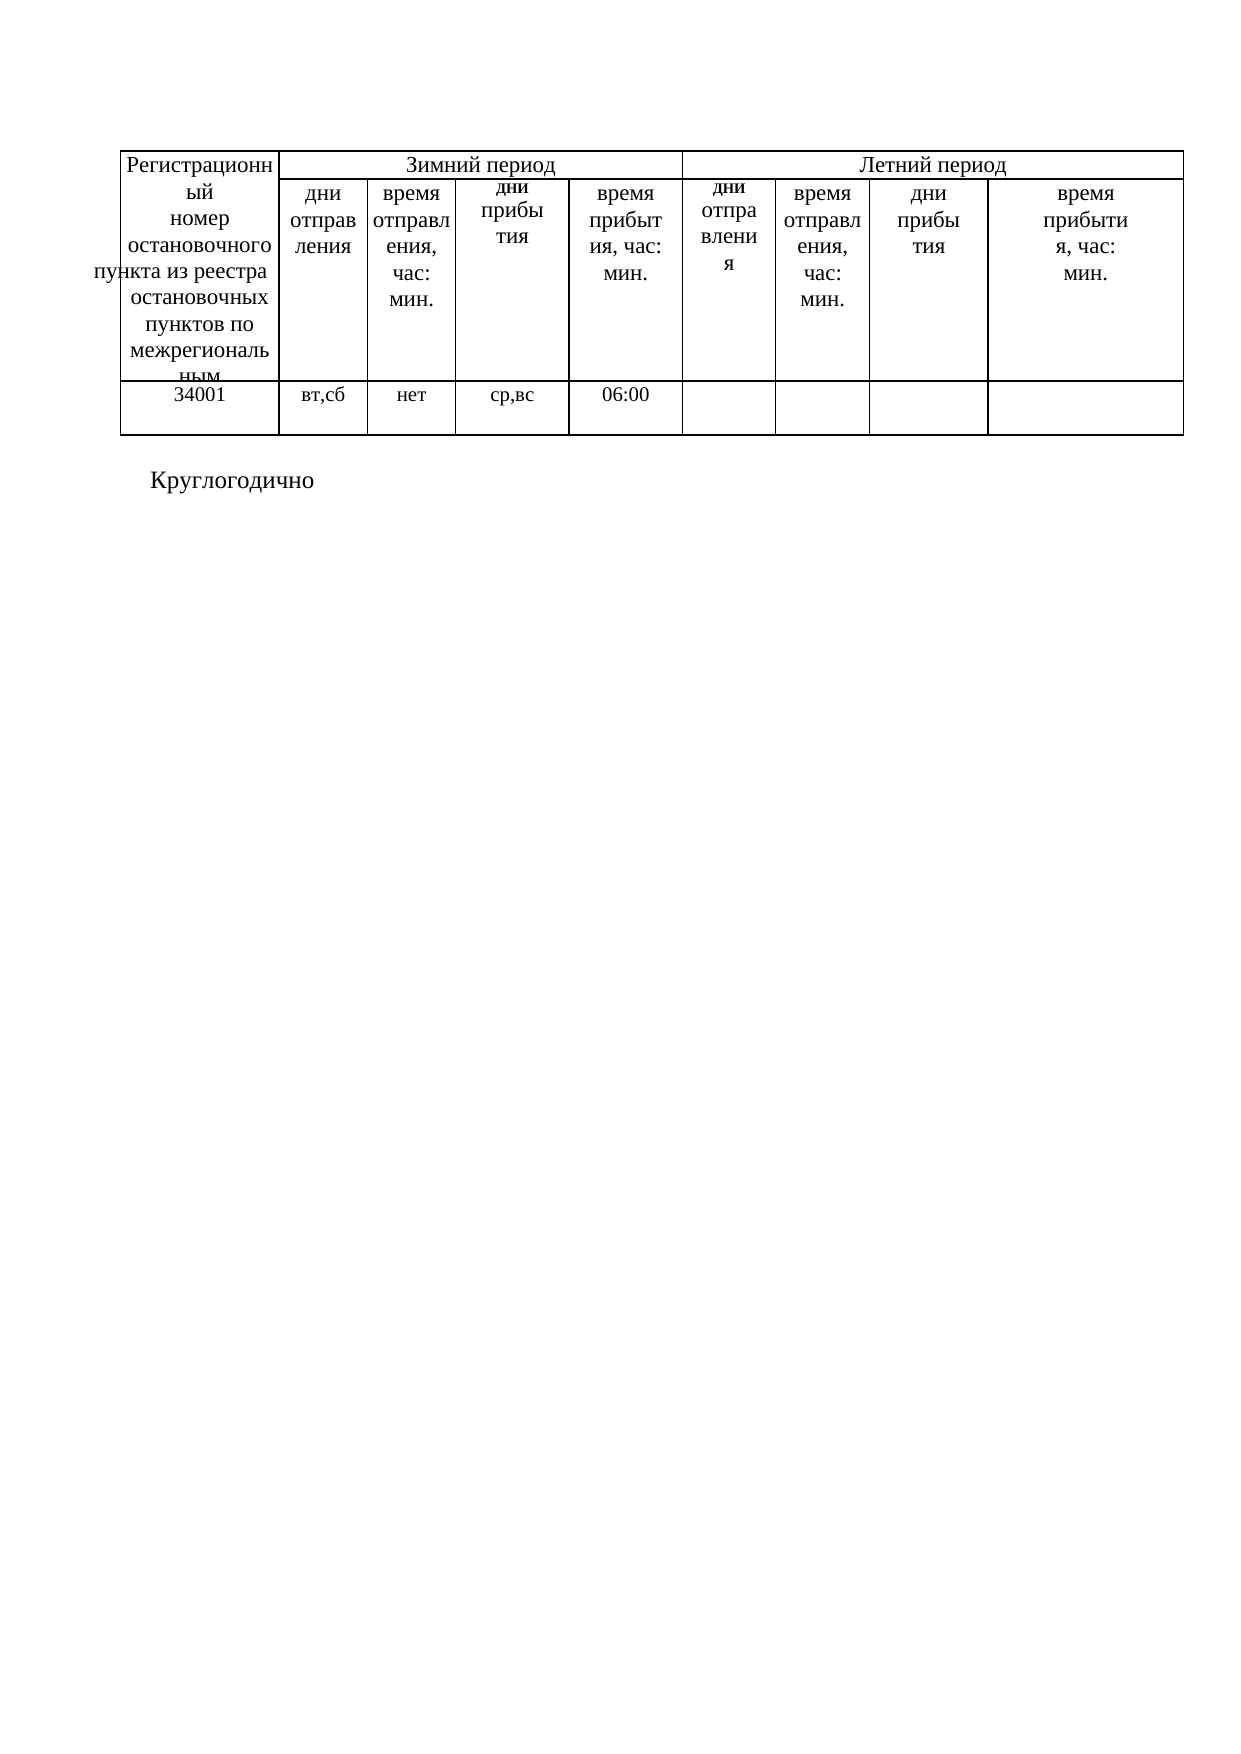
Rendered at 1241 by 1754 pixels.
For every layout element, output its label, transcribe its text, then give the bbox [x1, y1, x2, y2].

table_header Летний период [683, 152, 1183, 178]
table_cell [776, 382, 869, 434]
table_cell время прибыти я, час: мин. [989, 180, 1183, 380]
table_cell ср,вс [456, 382, 568, 434]
table_cell [870, 382, 987, 434]
table_cell время отправл ения, час: мин. [776, 180, 869, 380]
table_cell время отправл ения, час: мин. [368, 180, 455, 380]
table_cell 34001 [121, 382, 278, 434]
text Круглогодично [150, 465, 1090, 493]
table_cell дни отправ ления [280, 180, 367, 380]
table_header Зимний период [280, 152, 682, 178]
table_cell ДНИ отпра влени я [683, 180, 775, 380]
table_cell время прибыт ия, час: мин. [570, 180, 682, 380]
table_cell 06:00 [570, 382, 682, 434]
table_cell [683, 382, 775, 434]
table_cell дни прибы тия [870, 180, 987, 380]
table_cell вт,сб [280, 382, 367, 434]
table_cell нет [368, 382, 455, 434]
table_cell [989, 382, 1183, 434]
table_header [121, 152, 278, 380]
table_cell ДНИ прибы тия [456, 180, 568, 380]
